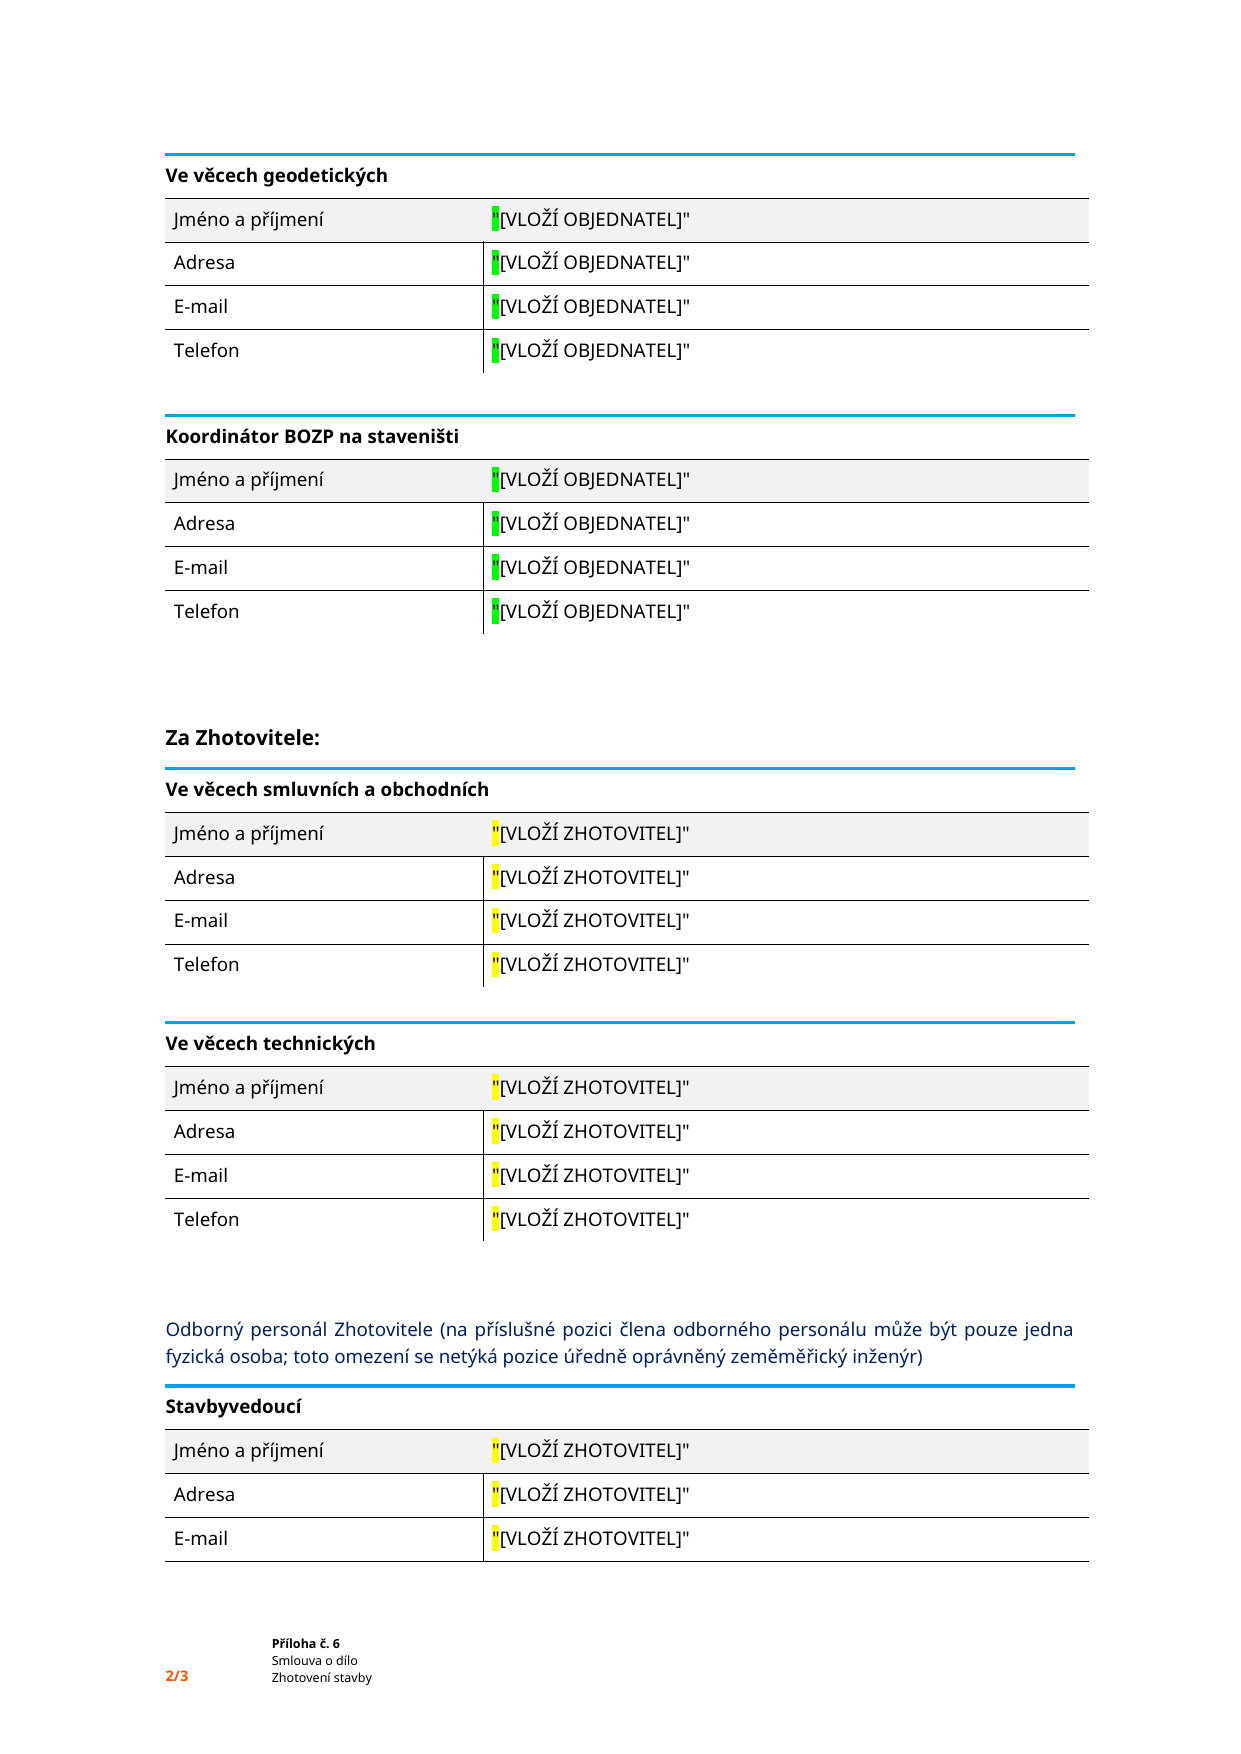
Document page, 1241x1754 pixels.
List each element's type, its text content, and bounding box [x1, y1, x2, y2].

table_header Jméno a příjmení [165, 460, 484, 502]
table_cell Adresa [165, 1111, 483, 1154]
table_cell [484, 1474, 1089, 1517]
table_header [484, 460, 1089, 502]
table_cell E-mail [165, 547, 483, 590]
table_cell Telefon [165, 945, 483, 987]
table_cell Telefon [165, 591, 483, 634]
table_header [484, 813, 1089, 856]
text Stavbyvedoucí [165, 1388, 1075, 1419]
table_cell [484, 503, 1089, 546]
text Ve věcech smluvních a obchodních [165, 770, 1075, 802]
text Odborný personál Zhotovitele (na příslušné pozici člena odborného personálu může být pouze jedna fyzická osoba; toto omezení se netýká pozice úředně oprávněný zeměměřický inženýr) [165, 1316, 1075, 1369]
table_cell [484, 901, 1089, 943]
text Ve věcech geodetických [165, 156, 1075, 188]
table_header Jméno a příjmení [165, 199, 484, 241]
table_cell Adresa [165, 243, 483, 285]
table_cell Telefon [165, 330, 483, 373]
table_header Jméno a příjmení [165, 813, 484, 856]
table_cell E-mail [165, 1518, 483, 1561]
table_cell E-mail [165, 1155, 483, 1198]
table_cell Adresa [165, 1474, 483, 1517]
table_cell [484, 591, 1089, 634]
table_header Jméno a příjmení [165, 1430, 484, 1473]
table_cell [484, 1111, 1089, 1154]
table_cell [484, 945, 1089, 987]
table_cell [484, 857, 1089, 899]
table_header [484, 1430, 1089, 1473]
table_cell [484, 243, 1089, 285]
table_cell Telefon [165, 1199, 483, 1241]
table_cell Adresa [165, 857, 483, 899]
text Za Zhotovitele: [165, 723, 1075, 752]
table_header Jméno a příjmení [165, 1067, 484, 1110]
table_cell [484, 547, 1089, 590]
table_cell [484, 286, 1089, 329]
table_cell E-mail [165, 286, 483, 329]
table_cell [484, 1155, 1089, 1198]
table_cell [484, 330, 1089, 373]
table_cell [484, 1199, 1089, 1241]
text Koordinátor BOZP na staveništi [165, 417, 1075, 448]
table_header [484, 199, 1089, 241]
text Ve věcech technických [165, 1024, 1075, 1056]
table_cell Adresa [165, 503, 483, 546]
table_cell E-mail [165, 901, 483, 943]
table_header [484, 1067, 1089, 1110]
table_cell [484, 1518, 1089, 1561]
